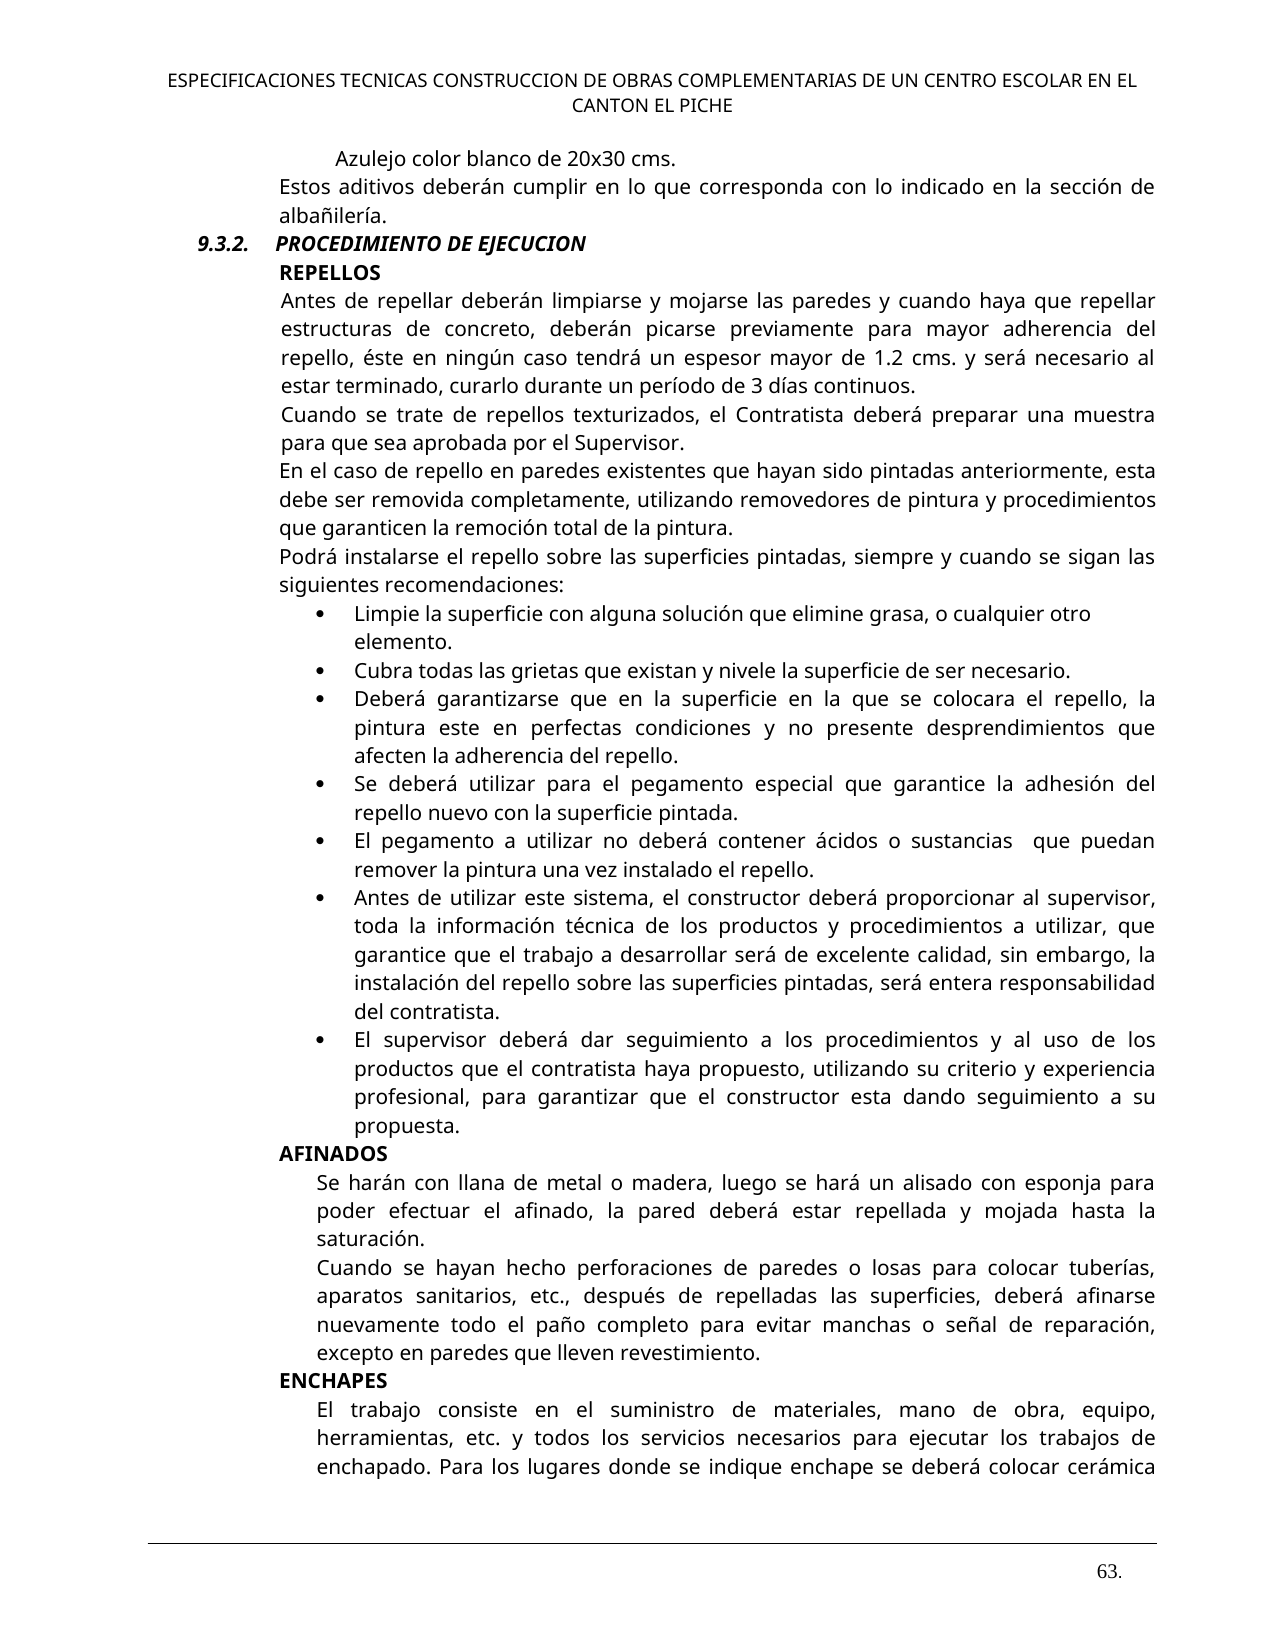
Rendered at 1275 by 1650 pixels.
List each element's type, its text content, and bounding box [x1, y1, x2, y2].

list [316, 1395, 1157, 1480]
list Deberá garantizarse que en la superficie en la que se colocara el repello, la pintura este en perfectas condiciones y no presente desprendimientos que afecten la adherencia del repello. [316, 684, 1157, 769]
list Cuando se hayan hecho perforaciones de paredes o losas para colocar tuberías, aparatos sanitarios, etc., después de repelladas las superficies, deberá afinarse nuevamente todo el paño completo para evitar manchas o señal de reparación, excepto en paredes que lleven revestimiento. [279, 1253, 1157, 1367]
list En el caso de repello en paredes existentes que hayan sido pintadas anteriormente, esta debe ser removida completamente, utilizando removedores de pintura y procedimientos que garanticen la remoción total de la pintura. [279, 457, 1157, 542]
list AFINADOS [279, 1139, 1157, 1168]
list El pegamento a utilizar no deberá contener ácidos o sustancias que puedan remover la pintura una vez instalado el repello. [316, 826, 1157, 883]
list El supervisor deberá dar seguimiento a los procedimientos y al uso de los productos que el contratista haya propuesto, utilizando su criterio y experiencia profesional, para garantizar que el constructor esta dando seguimiento a su propuesta. [316, 1025, 1157, 1139]
list ENCHAPES [279, 1367, 1157, 1395]
list Antes de utilizar este sistema, el constructor deberá proporcionar al supervisor, toda la información técnica de los productos y procedimientos a utilizar, que garantice que el trabajo a desarrollar será de excelente calidad, sin embargo, la instalación del repello sobre las superficies pintadas, será entera responsabilidad del contratista. [316, 883, 1157, 1025]
list Antes de repellar deberán limpiarse y mojarse las paredes y cuando haya que repellar estructuras de concreto, deberán picarse previamente para mayor adherencia del repello, éste en ningún caso tendrá un espesor mayor de 1.2 cms. y será necesario al estar terminado, curarlo durante un período de 3 días continuos. [243, 286, 1157, 400]
text Podrá instalarse el repello sobre las superficies pintadas, siempre y cuando se sigan las siguientes recomendaciones: [279, 542, 1157, 599]
list Cuando se trate de repellos texturizados, el Contratista deberá preparar una muestra para que sea aprobada por el Supervisor. [243, 400, 1157, 457]
text Estos aditivos deberán cumplir en lo que corresponda con lo indicado en la sección de albañilería. [279, 172, 1157, 229]
list Cubra todas las grietas que existan y nivele la superficie de ser necesario. [316, 656, 1157, 684]
list REPELLOS [279, 258, 1157, 286]
list Se deberá utilizar para el pegamento especial que garantice la adhesión del repello nuevo con la superficie pintada. [316, 769, 1157, 826]
list Se harán con llana de metal o madera, luego se hará un alisado con esponja para poder efectuar el afinado, la pared deberá estar repellada y mojada hasta la saturación. [279, 1168, 1157, 1253]
text Azulejo color blanco de 20x30 cms. [335, 144, 1157, 172]
text 9.3.2. PROCEDIMIENTO DE EJECUCION [197, 229, 1157, 258]
list Limpie la superficie con alguna solución que elimine grasa, o cualquier otro elemento. [316, 599, 1157, 656]
